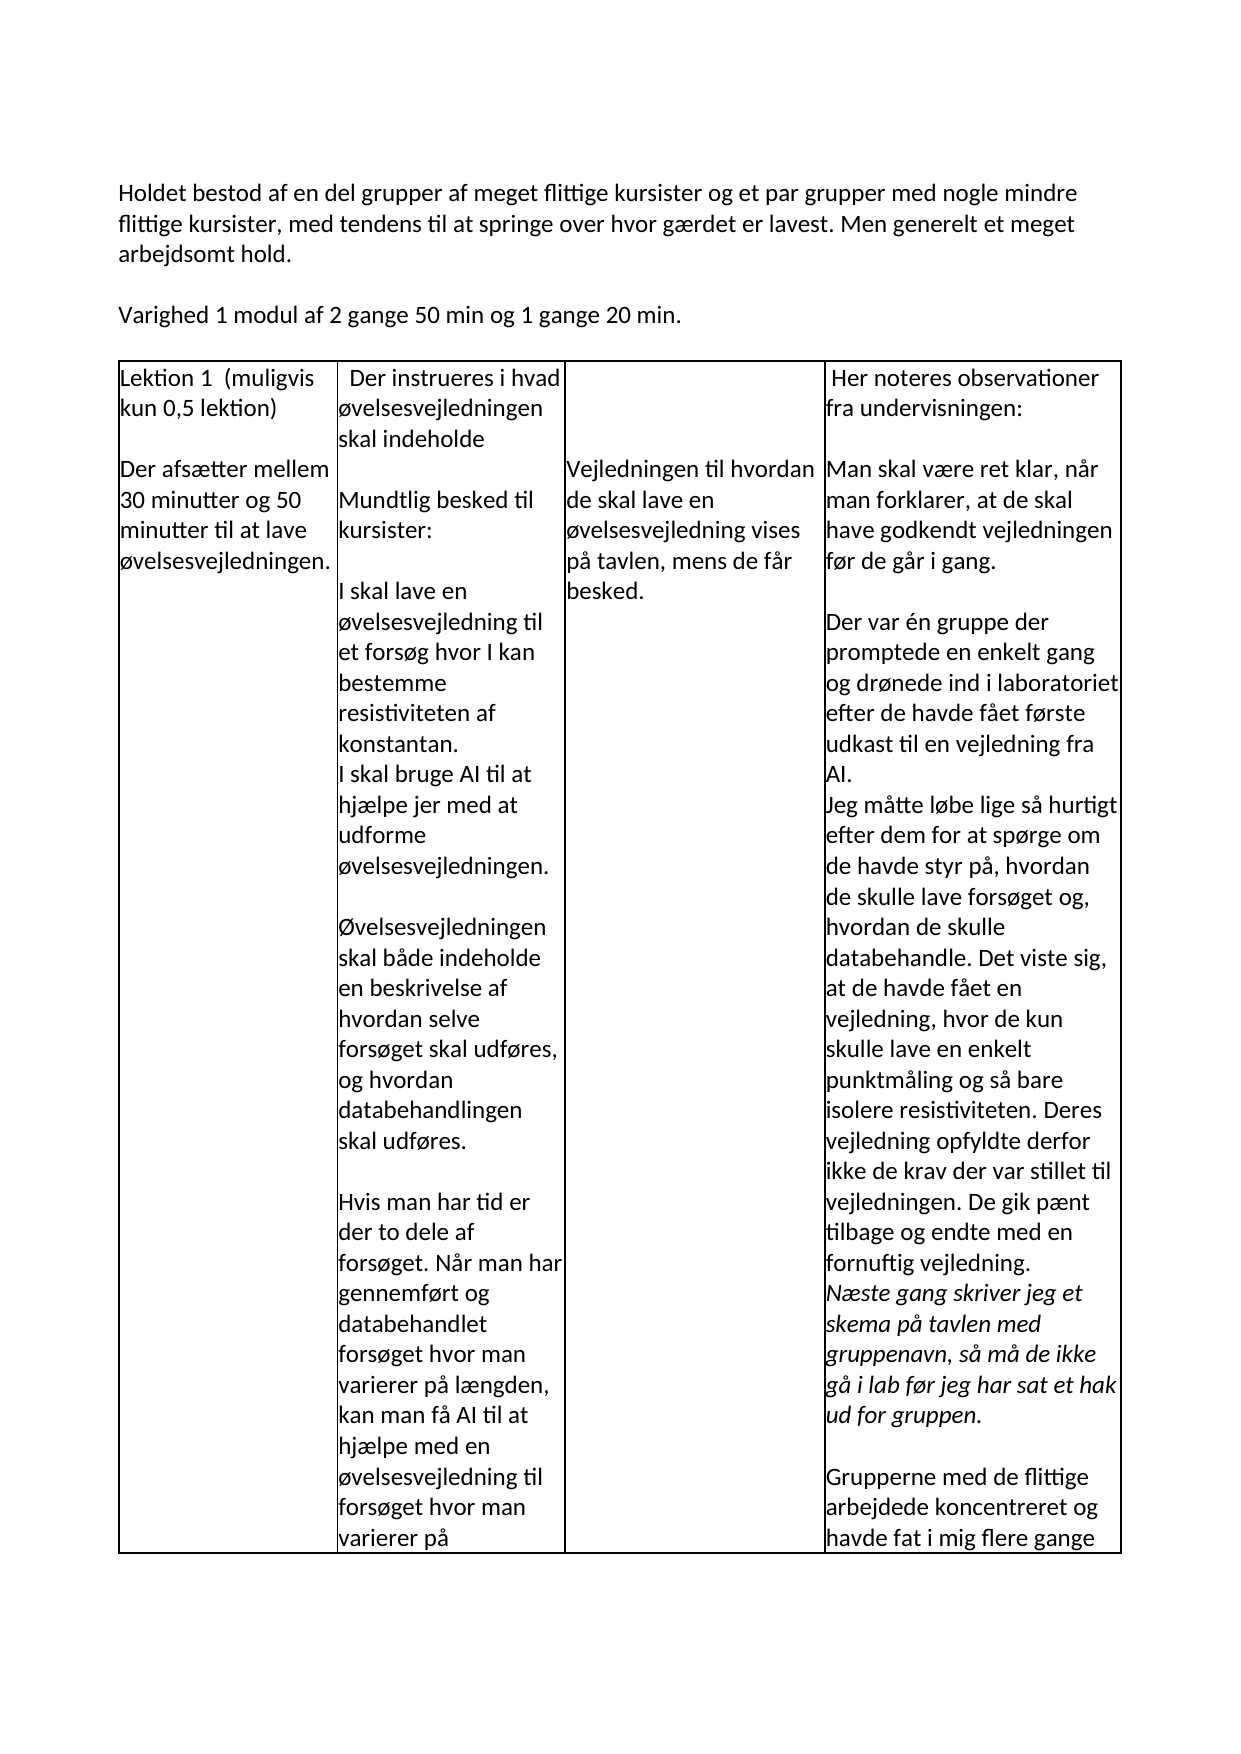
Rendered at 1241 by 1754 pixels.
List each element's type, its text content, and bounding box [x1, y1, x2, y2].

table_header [120, 362, 337, 1552]
text Varighed 1 modul af 2 gange 50 min og 1 gange 20 min. [118, 299, 1122, 330]
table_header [338, 362, 564, 1552]
text Holdet bestod af en del grupper af meget flittige kursister og et par grupper med nogle mindre flittige kursister, med tendens til at springe over hvor gærdet er lavest. Men generelt et meget arbejdsomt hold. [118, 177, 1122, 269]
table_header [826, 362, 1120, 1552]
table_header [566, 362, 824, 1552]
